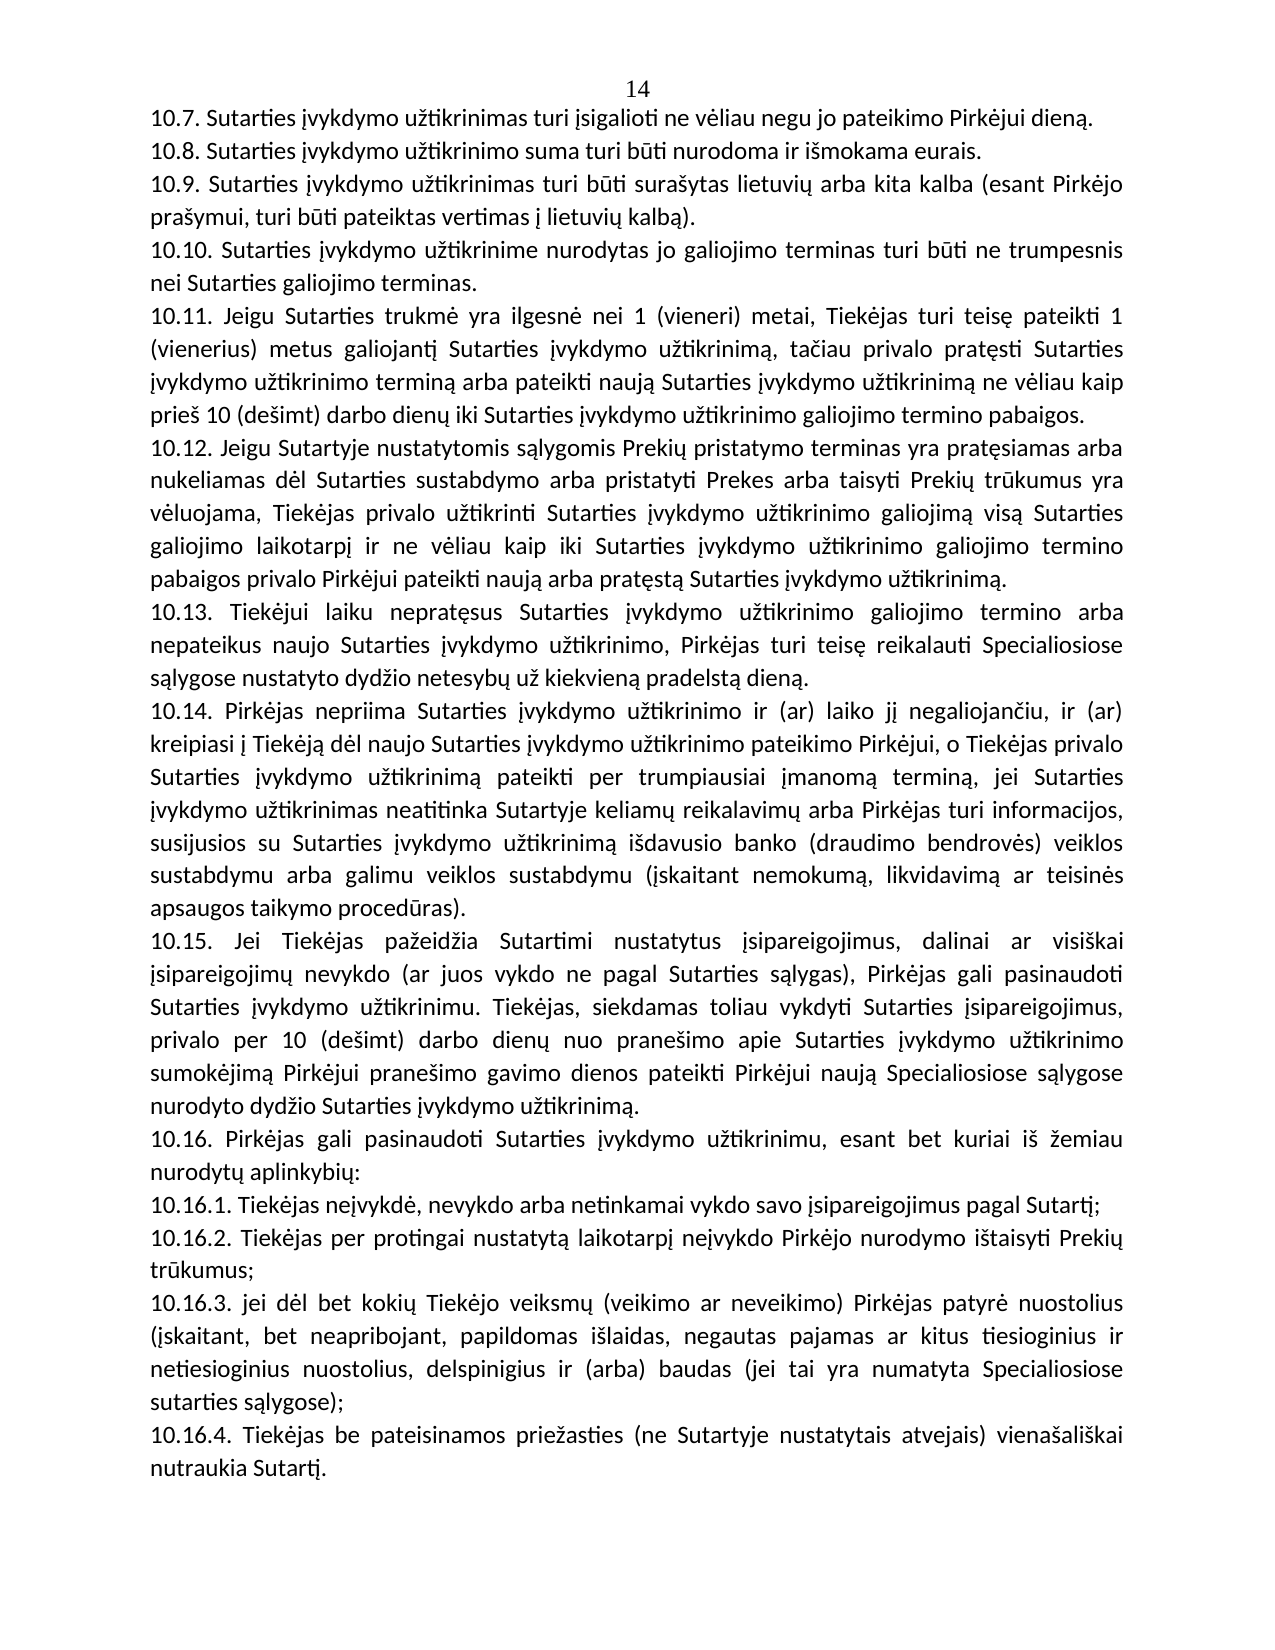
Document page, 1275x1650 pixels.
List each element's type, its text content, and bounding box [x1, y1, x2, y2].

text 10.16.3. jei dėl bet kokių Tiekėjo veiksmų (veikimo ar neveikimo) Pirkėjas patyrė nuostolius (įskaitant, bet neapribojant, papildomas išlaidas, negautas pajamas ar kitus tiesioginius ir netiesioginius nuostolius, delspinigius ir (arba) baudas (jei tai yra numatyta Specialiosiose sutarties sąlygose); [150, 1288, 1125, 1417]
text 10.15. Jei Tiekėjas pažeidžia Sutartimi nustatytus įsipareigojimus, dalinai ar visiškai įsipareigojimų nevykdo (ar juos vykdo ne pagal Sutarties sąlygas), Pirkėjas gali pasinaudoti Sutarties įvykdymo užtikrinimu. Tiekėjas, siekdamas toliau vykdyti Sutarties įsipareigojimus, privalo per 10 (dešimt) darbo dienų nuo pranešimo apie Sutarties įvykdymo užtikrinimo sumokėjimą Pirkėjui pranešimo gavimo dienos pateikti Pirkėjui naują Specialiosiose sąlygose nurodyto dydžio Sutarties įvykdymo užtikrinimą. [150, 926, 1125, 1121]
text 10.14. Pirkėjas nepriima Sutarties įvykdymo užtikrinimo ir (ar) laiko jį negaliojančiu, ir (ar) kreipiasi į Tiekėją dėl naujo Sutarties įvykdymo užtikrinimo pateikimo Pirkėjui, o Tiekėjas privalo Sutarties įvykdymo užtikrinimą pateikti per trumpiausiai įmanomą terminą, jei Sutarties įvykdymo užtikrinimas neatitinka Sutartyje keliamų reikalavimų arba Pirkėjas turi informacijos, susijusios su Sutarties įvykdymo užtikrinimą išdavusio banko (draudimo bendrovės) veiklos sustabdymu arba galimu veiklos sustabdymu (įskaitant nemokumą, likvidavimą ar teisinės apsaugos taikymo procedūras). [150, 695, 1125, 923]
text 10.10. Sutarties įvykdymo užtikrinime nurodytas jo galiojimo terminas turi būti ne trumpesnis nei Sutarties galiojimo terminas. [150, 234, 1125, 298]
text 10.16.2. Tiekėjas per protingai nustatytą laikotarpį neįvykdo Pirkėjo nurodymo ištaisyti Prekių trūkumus; [150, 1222, 1125, 1285]
text 10.13. Tiekėjui laiku nepratęsus Sutarties įvykdymo užtikrinimo galiojimo termino arba nepateikus naujo Sutarties įvykdymo užtikrinimo, Pirkėjas turi teisę reikalauti Specialiosiose sąlygose nustatyto dydžio netesybų už kiekvieną pradelstą dieną. [150, 596, 1125, 693]
text 10.8. Sutarties įvykdymo užtikrinimo suma turi būti nurodoma ir išmokama eurais. [150, 136, 1125, 166]
text 10.12. Jeigu Sutartyje nustatytomis sąlygomis Prekių pristatymo terminas yra pratęsiamas arba nukeliamas dėl Sutarties sustabdymo arba pristatyti Prekes arba taisyti Prekių trūkumus yra vėluojama, Tiekėjas privalo užtikrinti Sutarties įvykdymo užtikrinimo galiojimą visą Sutarties galiojimo laikotarpį ir ne vėliau kaip iki Sutarties įvykdymo užtikrinimo galiojimo termino pabaigos privalo Pirkėjui pateikti naują arba pratęstą Sutarties įvykdymo užtikrinimą. [150, 432, 1125, 594]
text 10.7. Sutarties įvykdymo užtikrinimas turi įsigalioti ne vėliau negu jo pateikimo Pirkėjui dieną. [150, 103, 1125, 133]
text 10.11. Jeigu Sutarties trukmė yra ilgesnė nei 1 (vieneri) metai, Tiekėjas turi teisę pateikti 1 (vienerius) metus galiojantį Sutarties įvykdymo užtikrinimą, tačiau privalo pratęsti Sutarties įvykdymo užtikrinimo terminą arba pateikti naują Sutarties įvykdymo užtikrinimą ne vėliau kaip prieš 10 (dešimt) darbo dienų iki Sutarties įvykdymo užtikrinimo galiojimo termino pabaigos. [150, 300, 1125, 429]
text 10.16. Pirkėjas gali pasinaudoti Sutarties įvykdymo užtikrinimu, esant bet kuriai iš žemiau nurodytų aplinkybių: [150, 1123, 1125, 1186]
text 10.16.4. Tiekėjas be pateisinamos priežasties (ne Sutartyje nustatytais atvejais) vienašališkai nutraukia Sutartį. [150, 1419, 1125, 1483]
text 10.9. Sutarties įvykdymo užtikrinimas turi būti surašytas lietuvių arba kita kalba (esant Pirkėjo prašymui, turi būti pateiktas vertimas į lietuvių kalbą). [150, 168, 1125, 232]
text 10.16.1. Tiekėjas neįvykdė, nevykdo arba netinkamai vykdo savo įsipareigojimus pagal Sutartį; [150, 1189, 1125, 1219]
